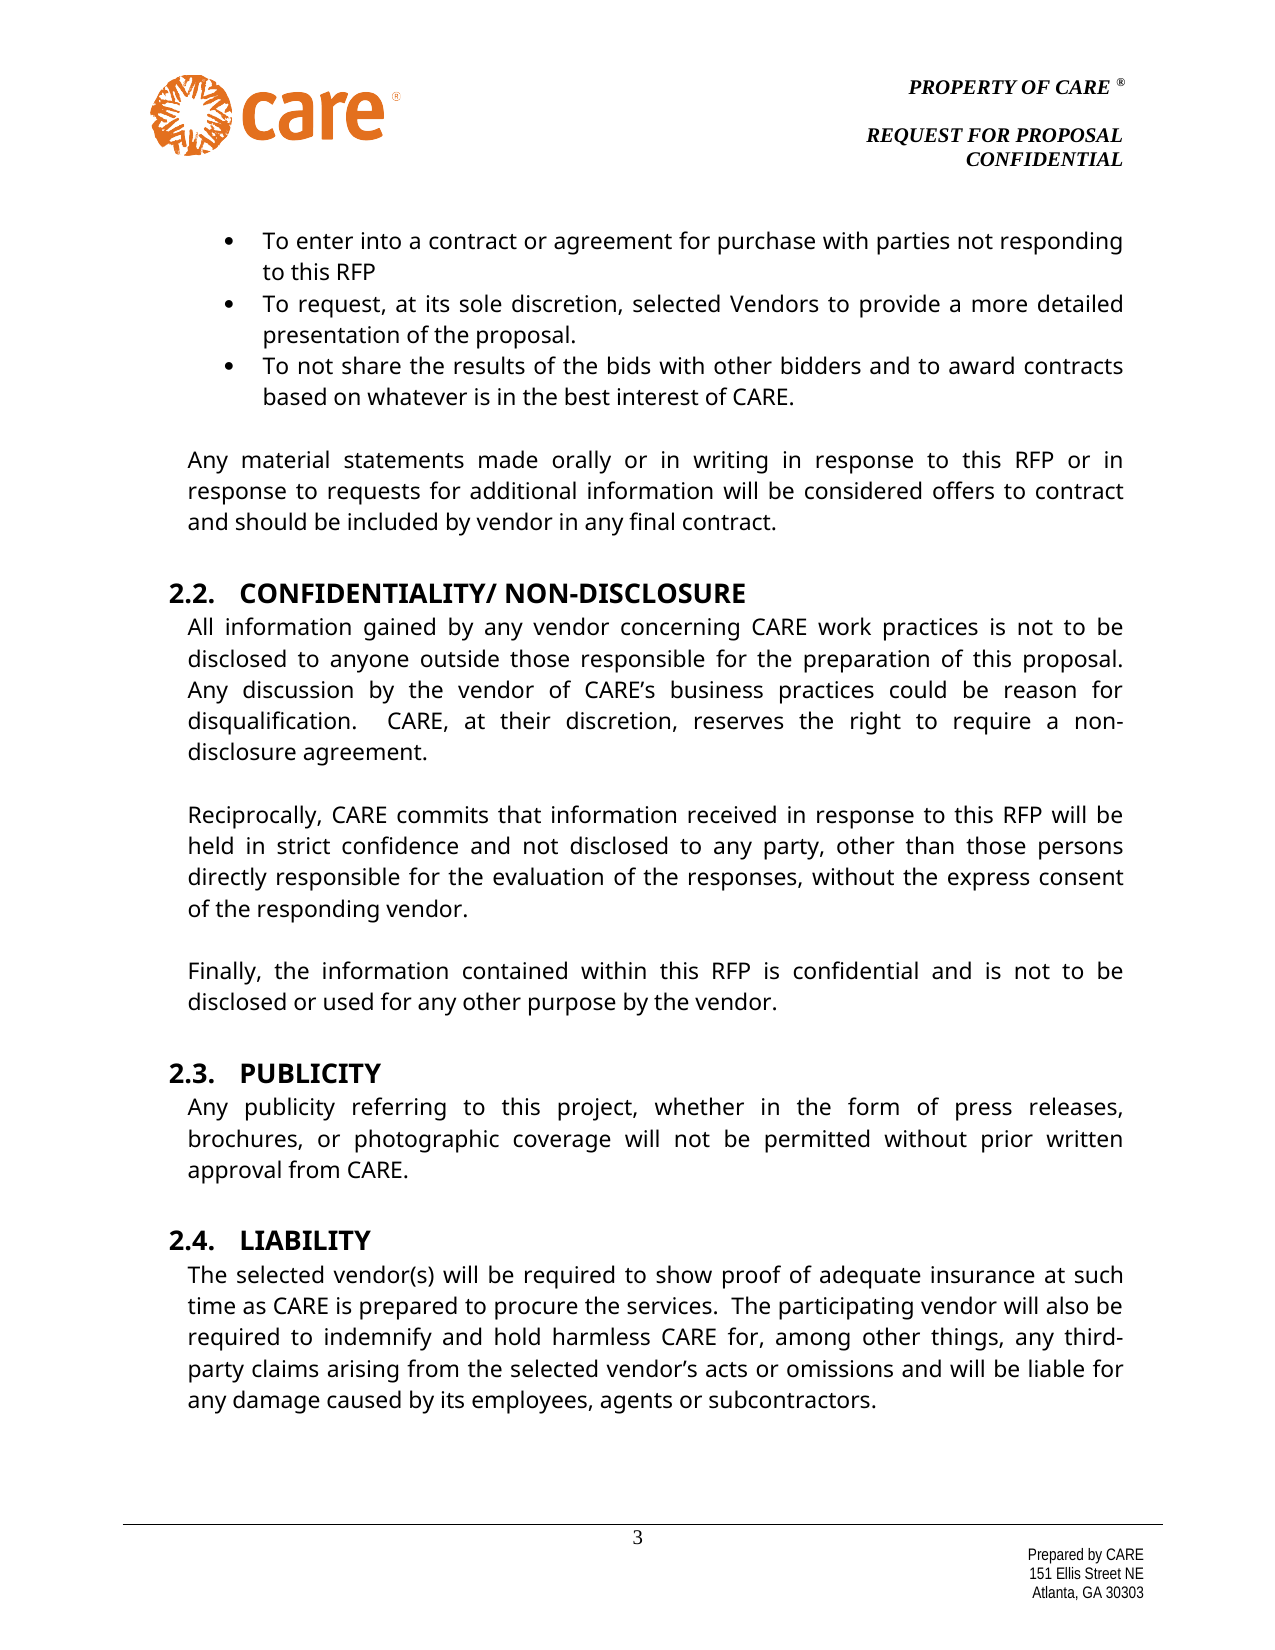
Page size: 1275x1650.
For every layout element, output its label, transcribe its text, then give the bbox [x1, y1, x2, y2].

text Any publicity referring to this project, whether in the form of press releases, brochures, or photographic coverage will not be permitted without prior written approval from CARE. [187, 1091, 1125, 1185]
text Reciprocally, CARE commits that information received in response to this RFP will be held in strict confidence and not disclosed to any party, other than those persons directly responsible for the evaluation of the responses, without the express consent of the responding vendor. [187, 799, 1125, 924]
text The selected vendor(s) will be required to show proof of adequate insurance at such time as CARE is prepared to procure the services. The participating vendor will also be required to indemnify and hold harmless CARE for, among other things, any third-party claims arising from the selected vendor’s acts or omissions and will be liable for any damage caused by its employees, agents or subcontractors. [187, 1259, 1125, 1415]
subtitle CONFIDENTIALITY/ NON-DISCLOSURE [169, 574, 1125, 611]
subtitle LIABILITY [169, 1222, 1125, 1259]
list To not share the results of the bids with other bidders and to award contracts based on whatever is in the best interest of CARE. [225, 350, 1125, 412]
subtitle PUBLICITY [169, 1054, 1125, 1091]
text All information gained by any vendor concerning CARE work practices is not to be disclosed to anyone outside those responsible for the preparation of this proposal. Any discussion by the vendor of CARE’s business practices could be reason for disqualification. CARE, at their discretion, reserves the right to require a non-disclosure agreement. [187, 611, 1125, 767]
picture [150, 75, 401, 156]
text Any material statements made orally or in writing in response to this RFP or in response to requests for additional information will be considered offers to contract and should be included by vendor in any final contract. [187, 444, 1125, 537]
text Finally, the information contained within this RFP is confidential and is not to be disclosed or used for any other purpose by the vendor. [187, 955, 1125, 1017]
list To request, at its sole discretion, selected Vendors to provide a more detailed presentation of the proposal. [225, 287, 1125, 350]
list To enter into a contract or agreement for purchase with parties not responding to this RFP [225, 225, 1125, 287]
